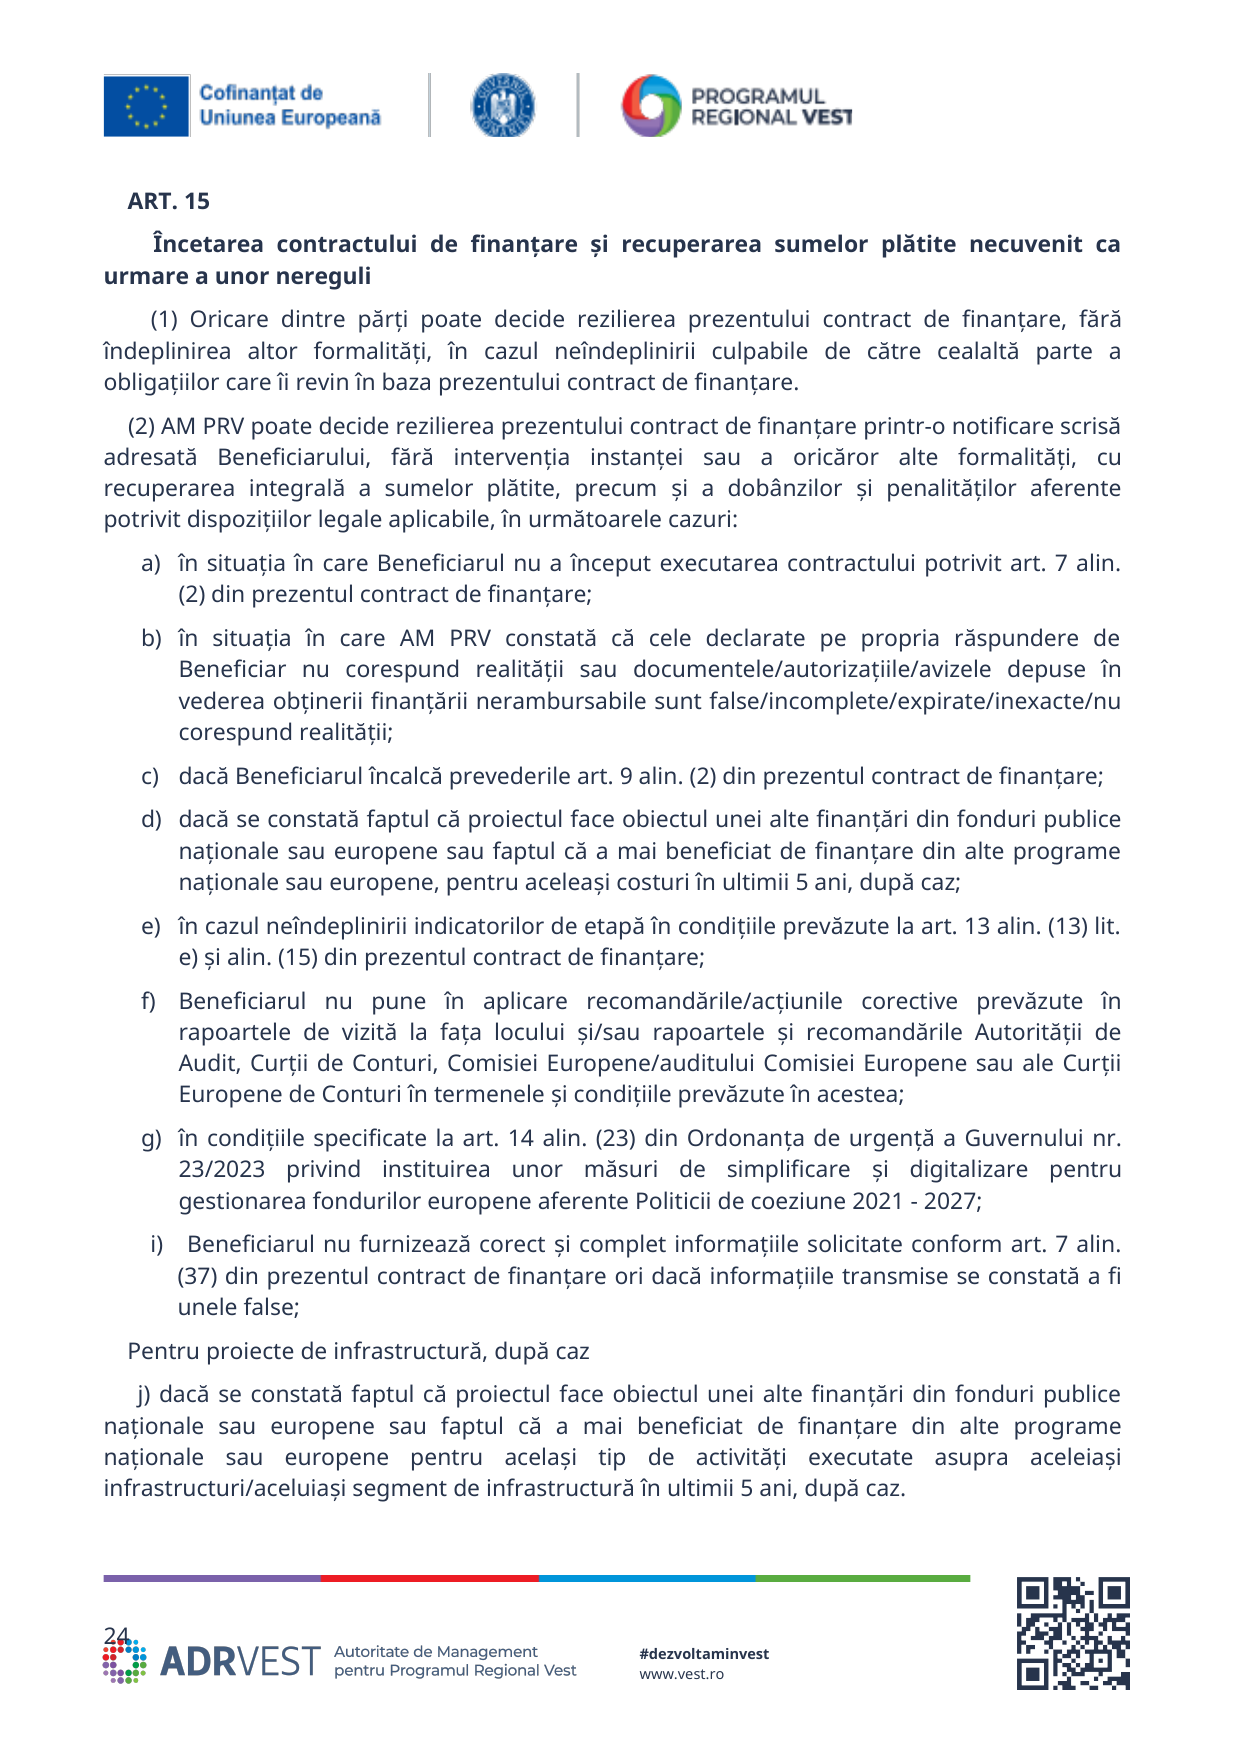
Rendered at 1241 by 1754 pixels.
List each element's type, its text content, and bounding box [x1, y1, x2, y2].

text Pentru proiecte de infrastructură, după caz [103, 1334, 1122, 1366]
list în situaţia în care AM PRV constată că cele declarate pe propria răspundere de Beneficiar nu corespund realităţii sau documentele/autorizaţiile/avizele depuse în vederea obţinerii finanţării nerambursabile sunt false/incomplete/expirate/inexacte/nu corespund realităţii; [141, 622, 1122, 747]
list Beneficiarul nu pune în aplicare recomandările/acţiunile corective prevăzute în rapoartele de vizită la faţa locului şi/sau rapoartele şi recomandările Autorităţii de Audit, Curţii de Conturi, Comisiei Europene/auditului Comisiei Europene sau ale Curţii Europene de Conturi în termenele şi condiţiile prevăzute în acestea; [141, 984, 1122, 1109]
list în condiţiile specificate la art. 14 alin. (23) din Ordonanţa de urgenţă a Guvernului nr. 23/2023 privind instituirea unor măsuri de simplificare şi digitalizare pentru gestionarea fondurilor europene aferente Politicii de coeziune 2021 - 2027; [141, 1122, 1122, 1216]
text (2) AM PRV poate decide rezilierea prezentului contract de finanţare printr-o notificare scrisă adresată Beneficiarului, fără intervenţia instanţei sau a oricăror alte formalităţi, cu recuperarea integrală a sumelor plătite, precum şi a dobânzilor şi penalităţilor aferente potrivit dispoziţiilor legale aplicabile, în următoarele cazuri: [103, 409, 1122, 534]
list dacă se constată faptul că proiectul face obiectul unei alte finanţări din fonduri publice naţionale sau europene sau faptul că a mai beneficiat de finanţare din alte programe naţionale sau europene, pentru aceleaşi costuri în ultimii 5 ani, după caz; [141, 803, 1122, 897]
text (1) Oricare dintre părţi poate decide rezilierea prezentului contract de finanţare, fără îndeplinirea altor formalităţi, în cazul neîndeplinirii culpabile de către cealaltă parte a obligaţiilor care îi revin în baza prezentului contract de finanţare. [103, 303, 1122, 397]
text j) dacă se constată faptul că proiectul face obiectul unei alte finanţări din fonduri publice naţionale sau europene sau faptul că a mai beneficiat de finanţare din alte programe naţionale sau europene pentru acelaşi tip de activităţi executate asupra aceleiaşi infrastructuri/aceluiaşi segment de infrastructură în ultimii 5 ani, după caz. [103, 1378, 1122, 1503]
picture [1008, 1568, 1139, 1699]
list în situaţia în care Beneficiarul nu a început executarea contractului potrivit art. 7 alin. (2) din prezentul contract de finanţare; [141, 547, 1122, 609]
list dacă Beneficiarul încalcă prevederile art. 9 alin. (2) din prezentul contract de finanţare; [141, 759, 1122, 791]
text ART. 15 [103, 184, 1122, 216]
list în cazul neîndeplinirii indicatorilor de etapă în condiţiile prevăzute la art. 13 alin. (13) lit. e) şi alin. (15) din prezentul contract de finanţare; [141, 909, 1122, 972]
picture [93, 1636, 582, 1687]
text i) Beneficiarul nu furnizează corect şi complet informaţiile solicitate conform art. 7 alin. (37) din prezentul contract de finanţare ori dacă informaţiile transmise se constată a fi unele false; [118, 1228, 1122, 1322]
text Încetarea contractului de finanţare şi recuperarea sumelor plătite necuvenit ca urmare a unor nereguli [103, 228, 1122, 291]
